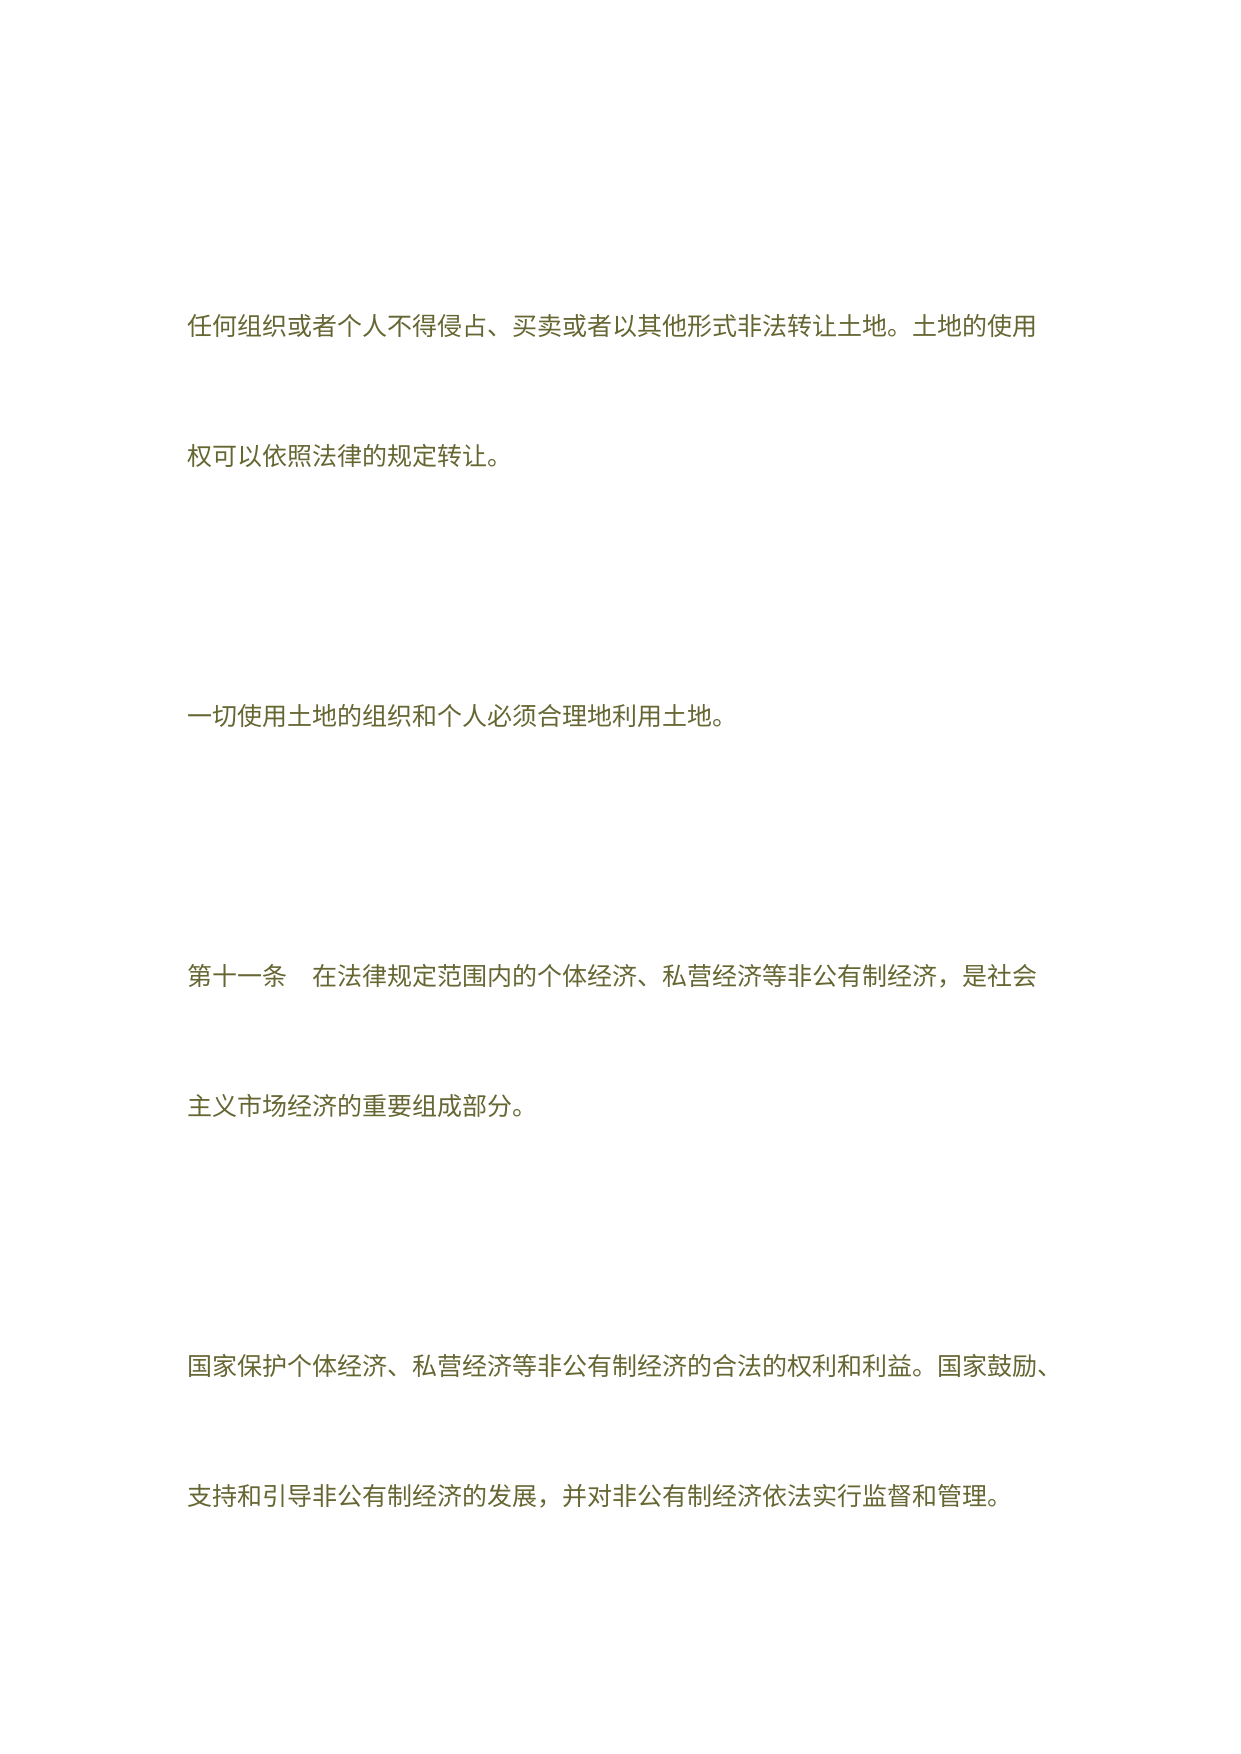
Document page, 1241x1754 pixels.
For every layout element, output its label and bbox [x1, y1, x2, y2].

text [187, 162, 1053, 1527]
